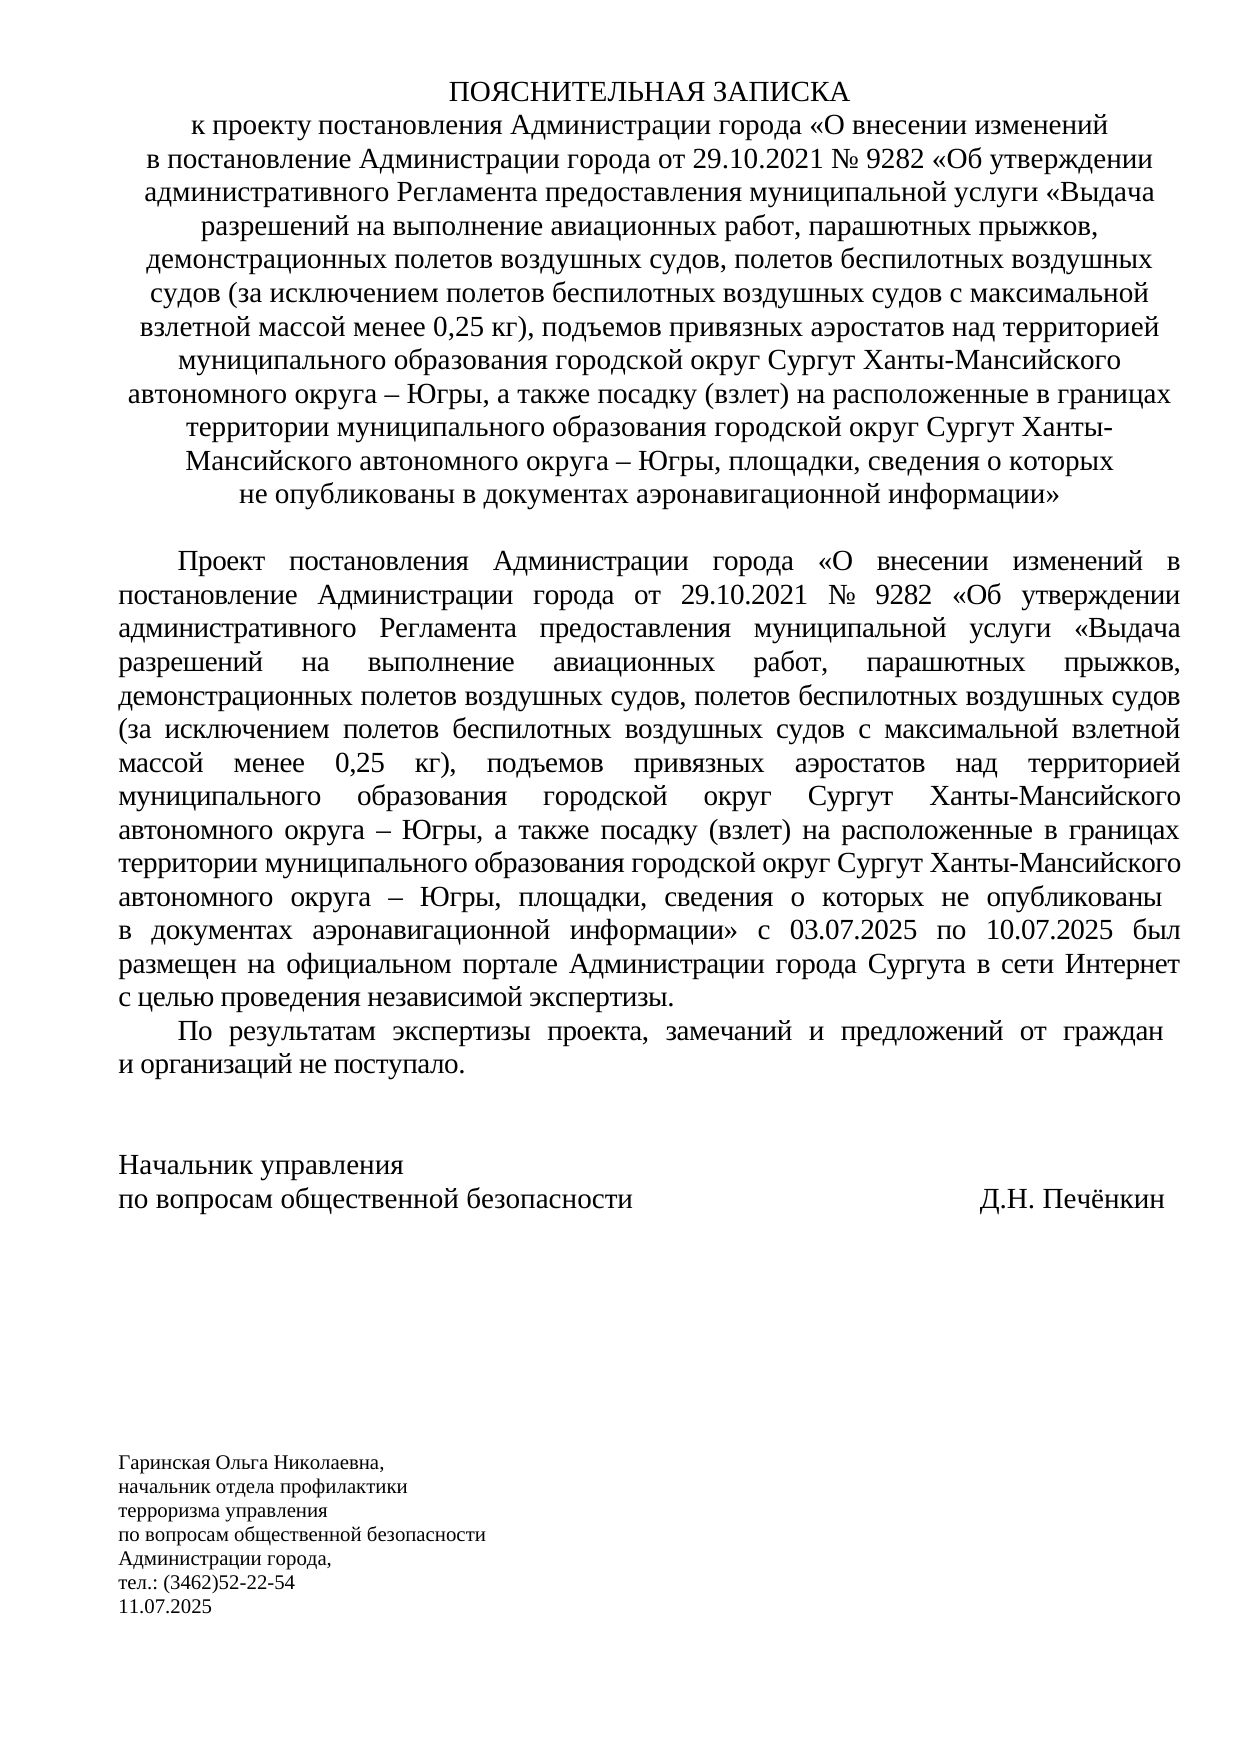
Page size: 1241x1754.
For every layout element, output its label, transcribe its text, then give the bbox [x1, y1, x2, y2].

text судов (за исключением полетов беспилотных воздушных судов с максимальной взлетной массой менее 0,25 кг), подъемов привязных аэростатов над территорией муниципального образования городской округ Сургут Ханты-Мансийского автономного округа – Югры, а также посадку (взлет) на расположенные в границах территории муниципального образования городской округ Сургут Ханты-Мансийского автономного округа – Югры, площадки, сведения о которых [118, 275, 1181, 476]
text ПОЯСНИТЕЛЬНАЯ ЗАПИСКА [118, 74, 1181, 107]
text в постановление Администрации города от 29.10.2021 № 9282 «Об утверждении административного Регламента предоставления муниципальной услуги «Выдача разрешений на выполнение авиационных работ, парашютных прыжков, демонстрационных полетов воздушных судов, полетов беспилотных воздушных [118, 141, 1181, 275]
text Администрации города, [118, 1546, 1181, 1570]
text Начальник управления [118, 1147, 1181, 1181]
text не опубликованы в документах аэронавигационной информации» [118, 476, 1181, 510]
text терроризма управления [118, 1498, 1181, 1522]
text Проект постановления Администрации города «О внесении изменений в постановление Администрации города от 29.10.2021 № 9282 «Об утверждении административного Регламента предоставления муниципальной услуги «Выдача разрешений на выполнение авиационных работ, парашютных прыжков, демонстрационных полетов воздушных судов, полетов беспилотных воздушных судов (за исключением полетов беспилотных воздушных судов с максимальной взлетной массой менее 0,25 кг), подъемов привязных аэростатов над территорией муниципального образования городской округ Сургут Ханты-Мансийского автономного округа – Югры, а также посадку (взлет) на расположенные в границах территории муниципального образования городской округ Сургут Ханты-Мансийского автономного округа – Югры, площадки, сведения о которых не опубликованы в документах аэронавигационной информации» с 03.07.2025 по 10.07.2025 был размещен на официальном портале Администрации города Сургута в сети Интернет с целью проведения независимой экспертизы. [118, 543, 1181, 1013]
text по вопросам общественной безопасности Д.Н. Печёнкин [118, 1181, 1181, 1214]
text к проекту постановления Администрации города «О внесении изменений [118, 107, 1181, 141]
text По результатам экспертизы проекта, замечаний и предложений от граждан и организаций не поступало. [118, 1013, 1181, 1080]
text начальник отдела профилактики [118, 1474, 1181, 1498]
text по вопросам общественной безопасности [118, 1522, 1181, 1546]
text тел.: (3462)52-22-54 [118, 1570, 1181, 1594]
text 11.07.2025 [118, 1594, 1181, 1618]
text Гаринская Ольга Николаевна, [118, 1450, 1181, 1474]
